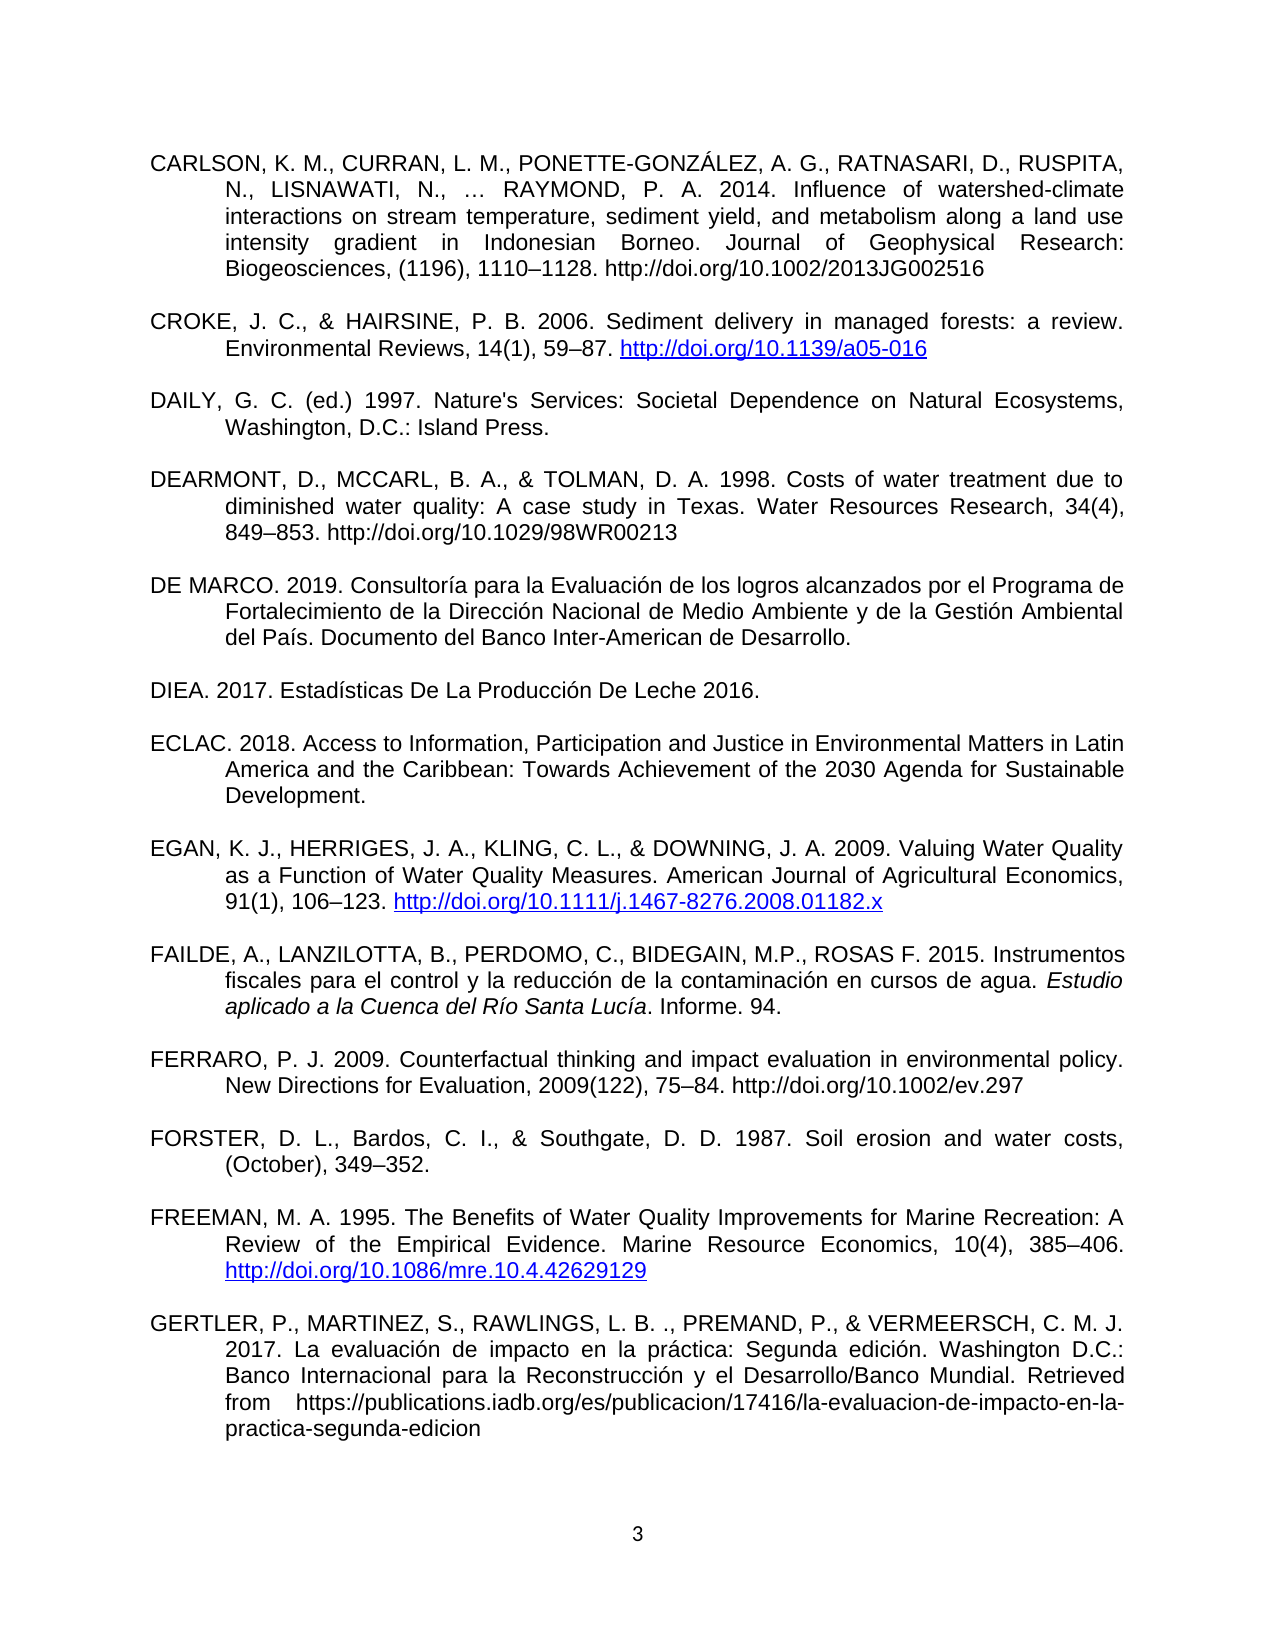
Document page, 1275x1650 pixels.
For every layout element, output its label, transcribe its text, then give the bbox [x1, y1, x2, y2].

text ECLAC. 2018. Access to Information, Participation and Justice in Environmental Matters in Latin America and the Caribbean: Towards Achievement of the 2030 Agenda for Sustainable Development. [150, 730, 1125, 809]
text CARLSON, K. M., CURRAN, L. M., PONETTE-GONZÁLEZ, A. G., RATNASARI, D., RUSPITA, N., LISNAWATI, N., … RAYMOND, P. A. 2014. Influence of watershed-climate interactions on stream temperature, sediment yield, and metabolism along a land use intensity gradient in Indonesian Borneo. Journal of Geophysical Research: Biogeosciences, (1196), 1110–1128. http://doi.org/10.1002/2013JG002516 [150, 150, 1125, 282]
text FREEMAN, M. A. 1995. The Benefits of Water Quality Improvements for Marine Recreation: A Review of the Empirical Evidence. Marine Resource Economics, 10(4), 385–406. http://doi.org/10.1086/mre.10.4.42629129 [150, 1204, 1125, 1283]
text DIEA. 2017. Estadísticas De La Producción De Leche 2016. [150, 677, 1125, 703]
text CROKE, J. C., & HAIRSINE, P. B. 2006. Sediment delivery in managed forests: a review. Environmental Reviews, 14(1), 59–87. http://doi.org/10.1139/a05-016 [150, 308, 1125, 361]
text DAILY, G. C. (ed.) 1997. Nature's Services: Societal Dependence on Natural Ecosystems, Washington, D.C.: Island Press. [150, 387, 1125, 440]
text EGAN, K. J., HERRIGES, J. A., KLING, C. L., & DOWNING, J. A. 2009. Valuing Water Quality as a Function of Water Quality Measures. American Journal of Agricultural Economics, 91(1), 106–123. http://doi.org/10.1111/j.1467-8276.2008.01182.x [150, 835, 1125, 914]
text GERTLER, P., MARTINEZ, S., RAWLINGS, L. B. ., PREMAND, P., & VERMEERSCH, C. M. J. 2017. La evaluación de impacto en la práctica: Segunda edición. Washington D.C.: Banco Internacional para la Reconstrucción y el Desarrollo/Banco Mundial. Retrieved from https://publications.iadb.org/es/publicacion/17416/la-evaluacion-de-impacto-en-la-practica-segunda-edicion [150, 1309, 1125, 1441]
text DEARMONT, D., MCCARL, B. A., & TOLMAN, D. A. 1998. Costs of water treatment due to diminished water quality: A case study in Texas. Water Resources Research, 34(4), 849–853. http://doi.org/10.1029/98WR00213 [150, 466, 1125, 545]
text FERRARO, P. J. 2009. Counterfactual thinking and impact evaluation in environmental policy. New Directions for Evaluation, 2009(122), 75–84. http://doi.org/10.1002/ev.297 [150, 1046, 1125, 1099]
text DE MARCO. 2019. Consultoría para la Evaluación de los logros alcanzados por el Programa de Fortalecimiento de la Dirección Nacional de Medio Ambiente y de la Gestión Ambiental del País. Documento del Banco Inter-American de Desarrollo. [150, 572, 1125, 651]
text FORSTER, D. L., Bardos, C. I., & Southgate, D. D. 1987. Soil erosion and water costs, (October), 349–352. [150, 1125, 1125, 1178]
text FAILDE, A., LANZILOTTA, B., PERDOMO, C., BIDEGAIN, M.P., ROSAS F. 2015. Instrumentos fiscales para el control y la reducción de la contaminación en cursos de agua. Estudio aplicado a la Cuenca del Río Santa Lucía. Informe. 94. [150, 941, 1125, 1020]
